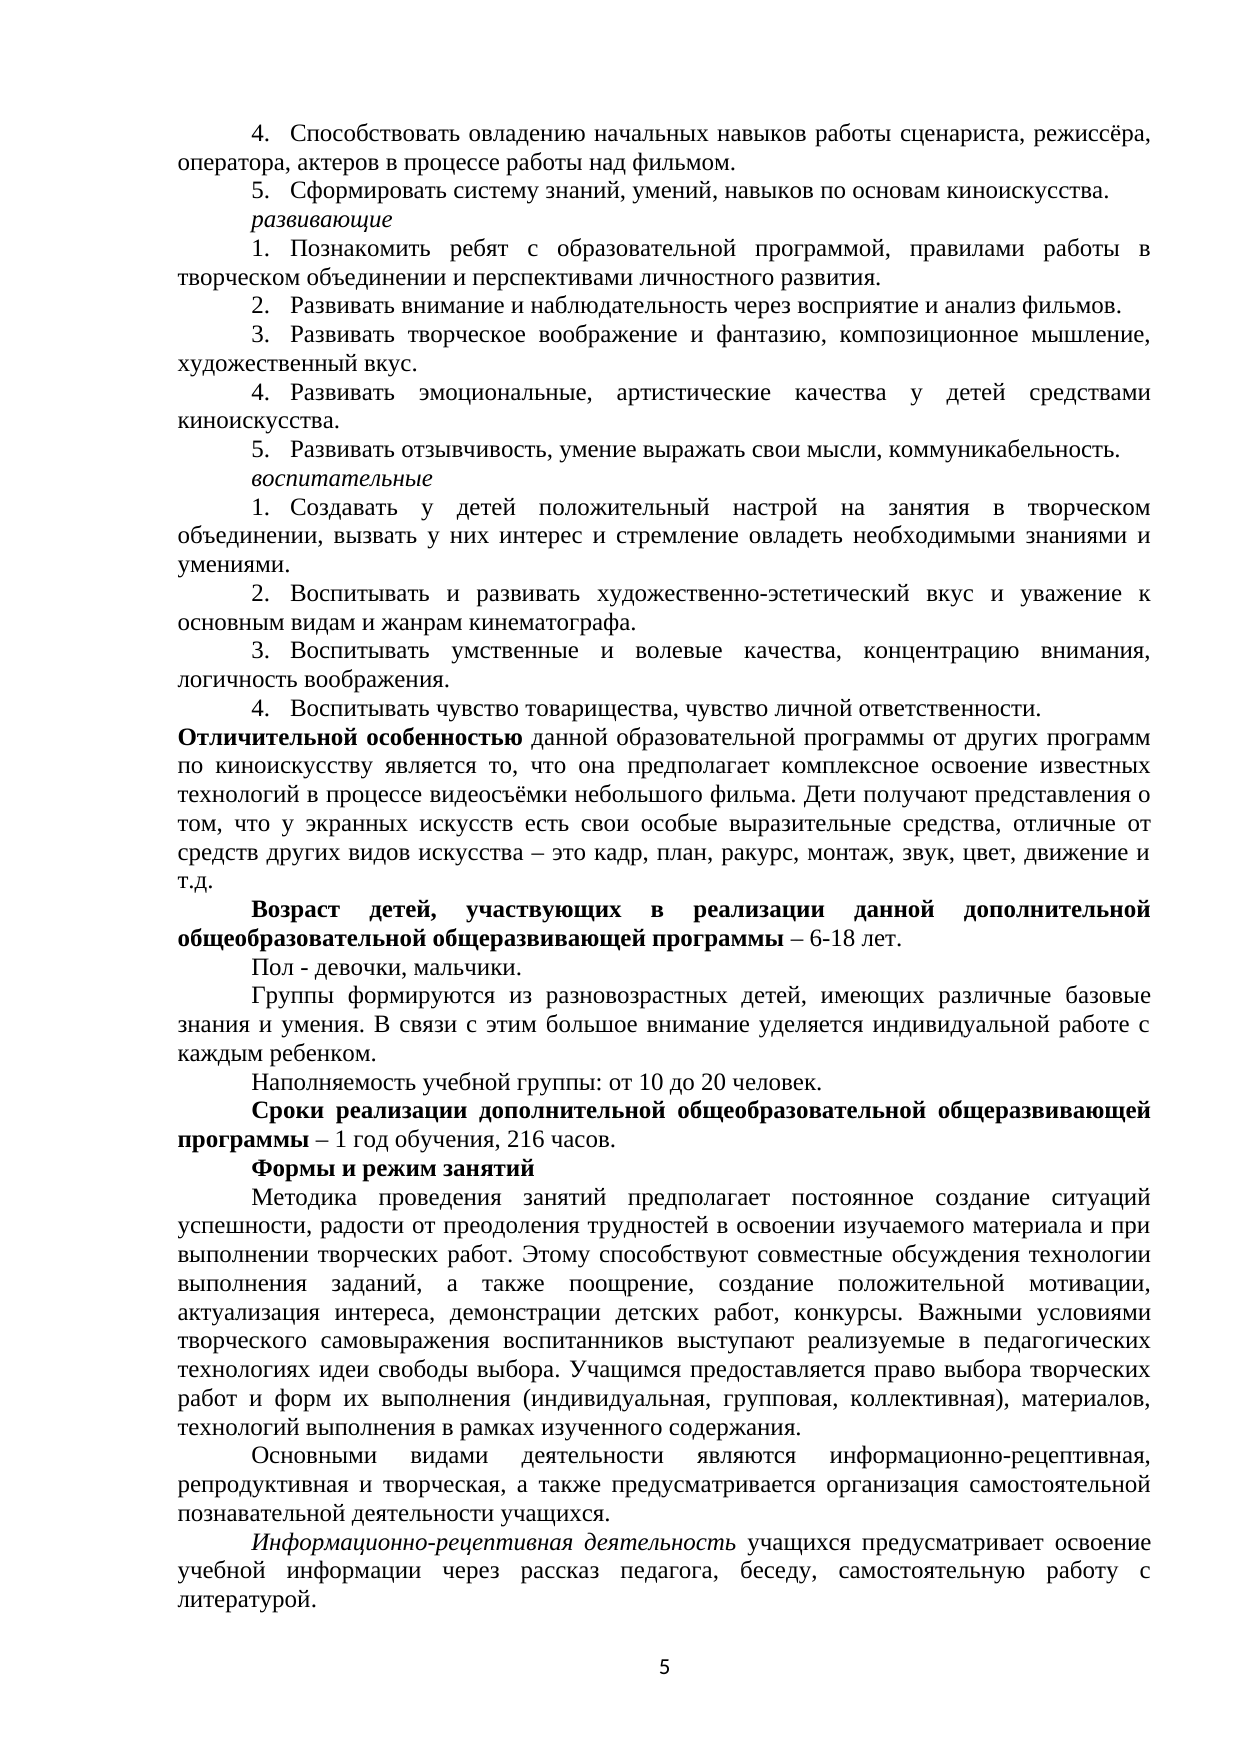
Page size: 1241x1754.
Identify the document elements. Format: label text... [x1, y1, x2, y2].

text Возраст детей, участвующих в реализации данной дополнительной общеобразовательной общеразвивающей программы – 6-18 лет. [177, 894, 1152, 952]
text Группы формируются из разновозрастных детей, имеющих различные базовые знания и умения. В связи с этим большое внимание уделяется индивидуальной работе с каждым ребенком. [177, 981, 1152, 1067]
list Познакомить ребят с образовательной программой, правилами работы в творческом объединении и перспективами личностного развития. [177, 233, 1152, 291]
text Наполняемость учебной группы: от 10 до 20 человек. [177, 1067, 1152, 1096]
text Информационно-рецептивная деятельность учащихся предусматривает освоение учебной информации через рассказ педагога, беседу, самостоятельную работу с литературой. [177, 1527, 1152, 1613]
list Воспитывать и развивать художественно-эстетический вкус и уважение к основным видам и жанрам кинематографа. [177, 578, 1152, 636]
list Воспитывать умственные и волевые качества, концентрацию внимания, логичность воображения. [177, 636, 1152, 693]
list Развивать эмоциональные, артистические качества у детей средствами киноискусства. [177, 377, 1152, 434]
text Сроки реализации дополнительной общеобразовательной общеразвивающей программы – 1 год обучения, 216 часов. [177, 1096, 1152, 1153]
list Создавать у детей положительный настрой на занятия в творческом объединении, вызвать у них интерес и стремление овладеть необходимыми знаниями и умениями. [177, 492, 1152, 578]
text воспитательные [177, 463, 1152, 492]
list Развивать отзывчивость, умение выражать свои мысли, коммуникабельность. [177, 434, 1152, 463]
list Развивать творческое воображение и фантазию, композиционное мышление, художественный вкус. [177, 319, 1152, 377]
text Основными видами деятельности являются информационно-рецептивная, репродуктивная и творческая, а также предусматривается организация самостоятельной познавательной деятельности учащихся. [177, 1441, 1152, 1527]
text Отличительной особенностью данной образовательной программы от других программ по киноискусству является то, что она предполагает комплексное освоение известных технологий в процессе видеосъёмки небольшого фильма. Дети получают представления о том, что у экранных искусств есть свои особые выразительные средства, отличные от средств других видов искусства – это кадр, план, ракурс, монтаж, звук, цвет, движение и т.д. [177, 722, 1152, 894]
text Методика проведения занятий предполагает постоянное создание ситуаций успешности, радости от преодоления трудностей в освоении изучаемого материала и при выполнении творческих работ. Этому способствуют совместные обсуждения технологии выполнения заданий, а также поощрение, создание положительной мотивации, актуализация интереса, демонстрации детских работ, конкурсы. Важными условиями творческого самовыражения воспитанников выступают реализуемые в педагогических технологиях идеи свободы выбора. Учащимся предоставляется право выбора творческих работ и форм их выполнения (индивидуальная, групповая, коллективная), материалов, технологий выполнения в рамках изученного содержания. [177, 1182, 1152, 1441]
list Развивать внимание и наблюдательность через восприятие и анализ фильмов. [177, 291, 1152, 319]
list Сформировать систему знаний, умений, навыков по основам киноискусства. [177, 176, 1152, 204]
text Пол - девочки, мальчики. [177, 952, 1152, 981]
text Формы и режим занятий [177, 1153, 1152, 1182]
list Воспитывать чувство товарищества, чувство личной ответственности. [177, 693, 1152, 722]
list Способствовать овладению начальных навыков работы сценариста, режиссёра, оператора, актеров в процессе работы над фильмом. [177, 118, 1152, 176]
text развивающие [177, 204, 1152, 233]
